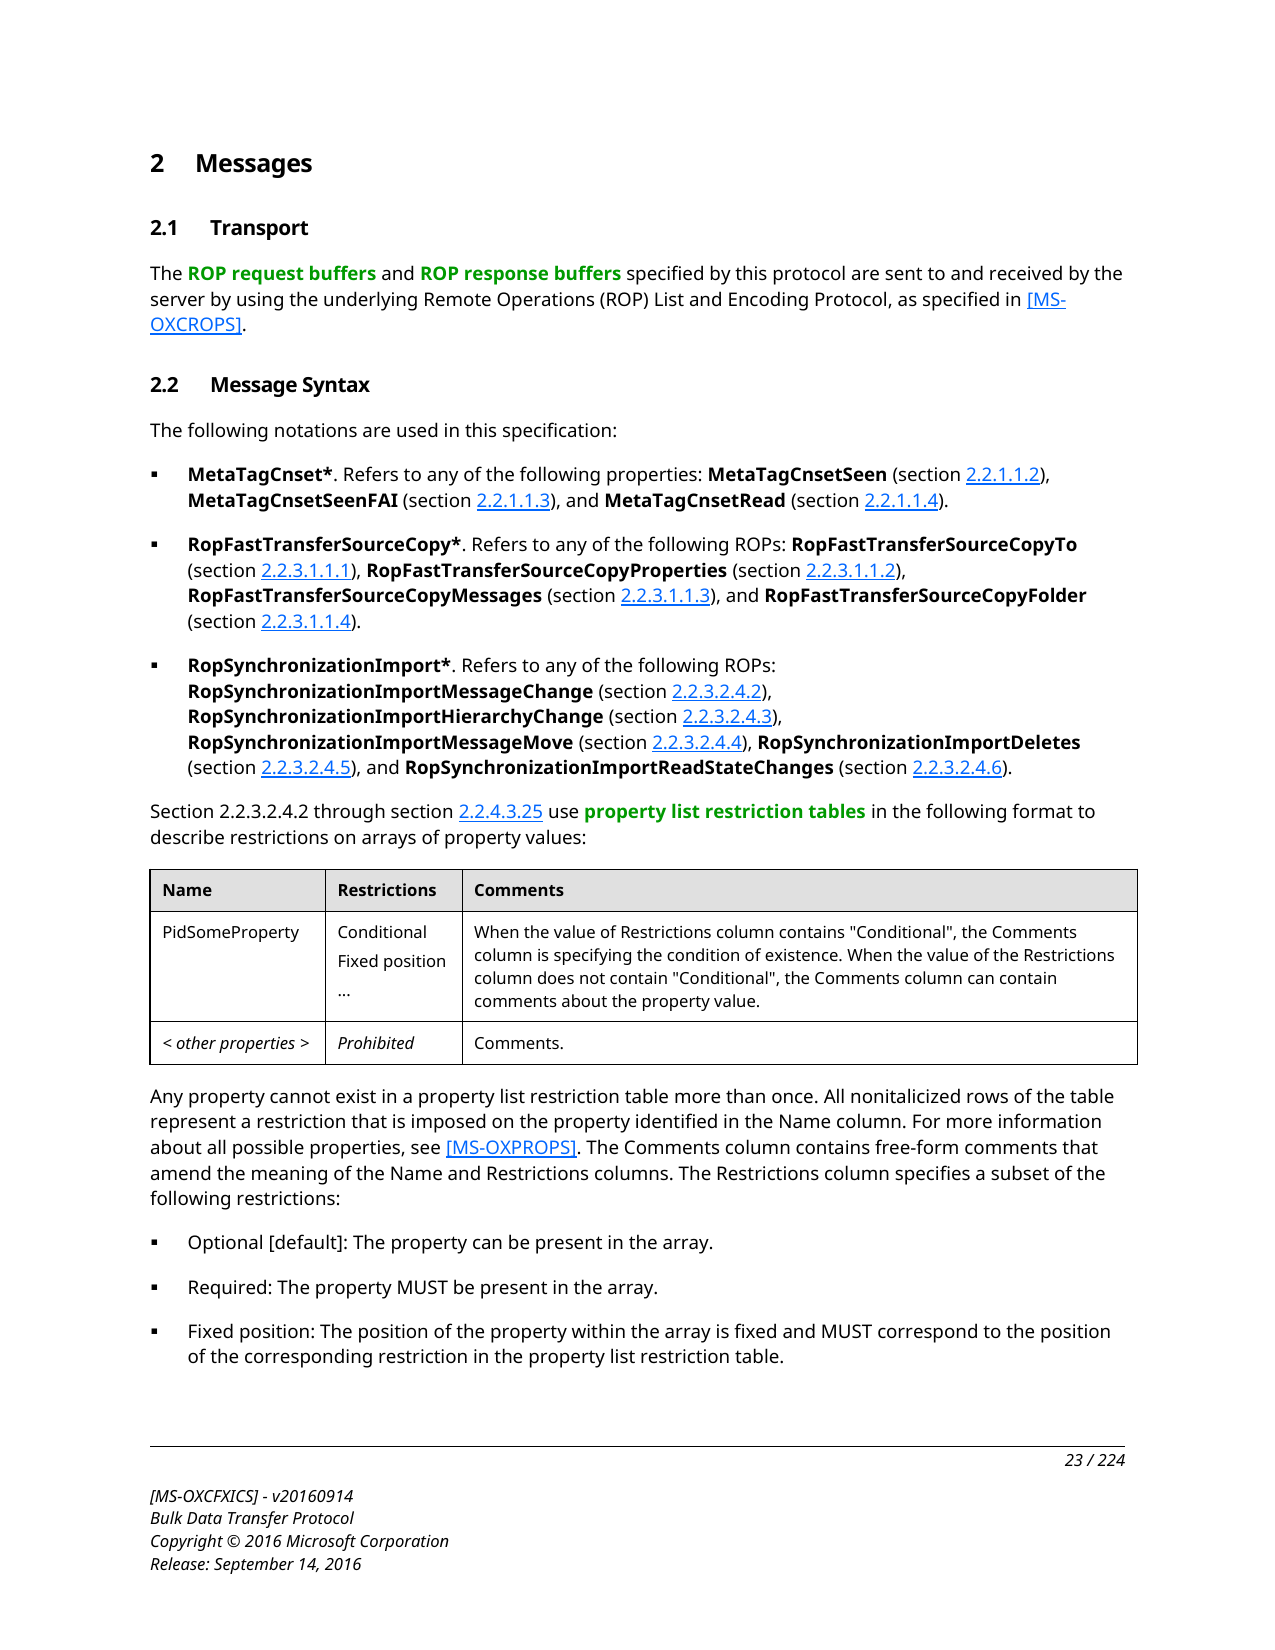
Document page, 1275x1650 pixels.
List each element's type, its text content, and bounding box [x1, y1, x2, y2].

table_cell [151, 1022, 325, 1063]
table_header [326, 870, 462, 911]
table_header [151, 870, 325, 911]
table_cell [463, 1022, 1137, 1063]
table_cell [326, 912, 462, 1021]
list RopSynchronizationImport*. Refers to any of the following ROPs: RopSynchronizationImportMessageChange (section 2.2.3.2.4.2), RopSynchronizationImportHierarchyChange (section 2.2.3.2.4.3), RopSynchronizationImportMessageMove (section 2.2.3.2.4.4), RopSynchronizationImportDeletes (section 2.2.3.2.4.5), and RopSynchronizationImportReadStateChanges (section 2.2.3.2.4.6). [150, 652, 1125, 780]
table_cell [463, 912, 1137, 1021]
list Fixed position: The position of the property within the array is fixed and MUST correspond to the position of the corresponding restriction in the property list restriction table. [150, 1318, 1125, 1369]
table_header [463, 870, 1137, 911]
text The following notations are used in this specification: [150, 417, 1125, 443]
list MetaTagCnset*. Refers to any of the following properties: MetaTagCnsetSeen (section 2.2.1.1.2), MetaTagCnsetSeenFAI (section 2.2.1.1.3), and MetaTagCnsetRead (section 2.2.1.1.4). [150, 462, 1125, 513]
text The ROP request buffers and ROP response buffers specified by this protocol are sent to and received by the server by using the underlying Remote Operations (ROP) List and Encoding Protocol, as specified in [MS-OXCROPS]. [150, 260, 1125, 337]
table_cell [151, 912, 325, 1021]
text Any property cannot exist in a property list restriction table more than once. All nonitalicized rows of the table represent a restriction that is imposed on the property identified in the Name column. For more information about all possible properties, see [MS-OXPROPS]. The Comments column contains free-form comments that amend the meaning of the Name and Restrictions columns. The Restrictions column specifies a subset of the following restrictions: [150, 1083, 1125, 1211]
list Required: The property MUST be present in the array. [150, 1274, 1125, 1299]
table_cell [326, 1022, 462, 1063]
subtitle Message Syntax [150, 370, 1125, 399]
text Section 2.2.3.2.4.2 through section 2.2.4.3.25 use property list restriction tables in the following format to describe restrictions on arrays of property values: [150, 799, 1125, 850]
subtitle Messages [150, 146, 1125, 180]
list RopFastTransferSourceCopy*. Refers to any of the following ROPs: RopFastTransferSourceCopyTo (section 2.2.3.1.1.1), RopFastTransferSourceCopyProperties (section 2.2.3.1.1.2), RopFastTransferSourceCopyMessages (section 2.2.3.1.1.3), and RopFastTransferSourceCopyFolder (section 2.2.3.1.1.4). [150, 532, 1125, 634]
subtitle Transport [150, 213, 1125, 242]
list Optional [default]: The property can be present in the array. [150, 1230, 1125, 1255]
